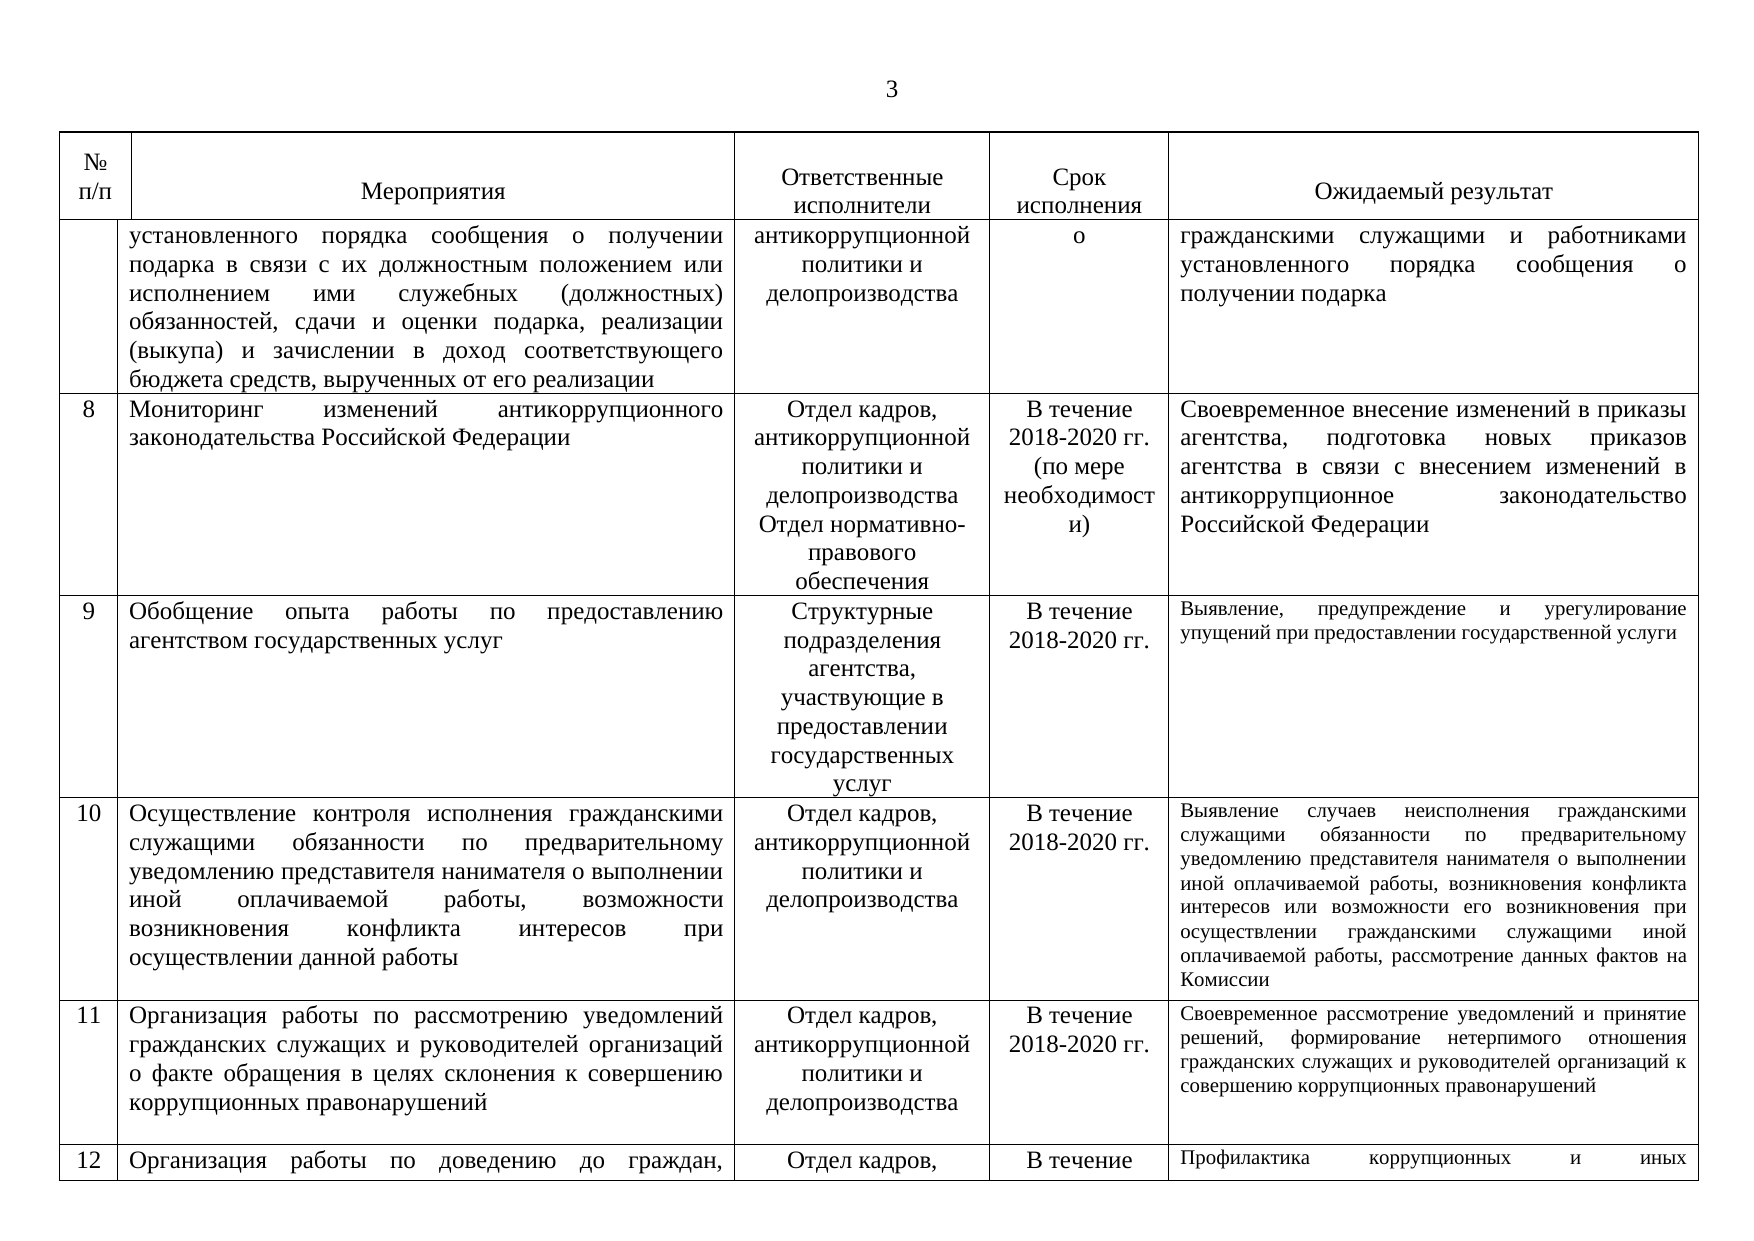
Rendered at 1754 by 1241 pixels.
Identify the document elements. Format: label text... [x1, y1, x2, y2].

table_cell Своевременное внесение изменений в приказы агентства, подготовка новых приказов агентства в связи с внесением изменений в антикоррупционное законодательство Российской Федерации [1169, 394, 1698, 595]
table_cell Организация работы по рассмотрению уведомлений гражданских служащих и руководителей организаций о факте обращения в целях склонения к совершению коррупционных правонарушений [118, 1001, 734, 1144]
table_cell 10 [60, 798, 117, 999]
table_header Срок исполнения [990, 133, 1168, 219]
table_cell Мониторинг изменений антикоррупционного законодательства Российской Федерации [118, 394, 734, 595]
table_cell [118, 1145, 734, 1180]
table_cell В течение 2018-2020 гг. [990, 1145, 1168, 1180]
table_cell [1169, 220, 1698, 393]
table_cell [735, 220, 989, 393]
table_cell Обобщение опыта работы по предоставлению агентством государственных услуг [118, 596, 734, 797]
table_cell 12 [60, 1145, 117, 1180]
table_cell Отдел кадров, антикоррупционной политики и делопроизводства Отдел нормативно-правового обеспечения [735, 394, 989, 595]
table_cell Выявление, предупреждение и урегулирование упущений при предоставлении государственной услуги [1169, 596, 1698, 797]
table_cell 7 [60, 220, 117, 393]
table_cell Осуществление контроля исполнения гражданскими служащими обязанности по предварительному уведомлению представителя нанимателя о выполнении иной оплачиваемой работы, возможности возникновения конфликта интересов при осуществлении данной работы [118, 798, 734, 999]
table_header № п/п [60, 133, 131, 219]
table_cell В течение 2018-2020 гг. [990, 798, 1168, 999]
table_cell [1169, 1145, 1698, 1180]
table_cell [735, 1001, 989, 1144]
table_cell 8 [60, 394, 117, 595]
table_cell В течение 2018-2020 гг. [990, 1001, 1168, 1144]
table_cell В течение 2018-2020 гг. (по мере необходимости) [990, 394, 1168, 595]
table_cell Отдел кадров, антикоррупционной политики и делопроизводства [735, 798, 989, 999]
table_cell 11 [60, 1001, 117, 1144]
table_header Ожидаемый результат [1169, 133, 1698, 219]
table_cell Структурные подразделения агентства, участвующие в предоставлении государственных услуг [735, 596, 989, 797]
table_cell 9 [60, 596, 117, 797]
table_cell Ежеквартально [990, 220, 1168, 393]
table_cell Выявление случаев неисполнения гражданскими служащими обязанности по предварительному уведомлению представителя нанимателя о выполнении иной оплачиваемой работы, возникновения конфликта интересов или возможности его возникновения при осуществлении гражданскими служащими иной оплачиваемой работы, рассмотрение данных фактов на Комиссии [1169, 798, 1698, 999]
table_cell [118, 220, 734, 393]
table_header Ответственные исполнители [735, 133, 989, 219]
table_cell Своевременное рассмотрение уведомлений и принятие решений, формирование нетерпимого отношения гражданских служащих и руководителей организаций к совершению коррупционных правонарушений [1169, 1001, 1698, 1144]
table_header Мероприятия [132, 133, 734, 219]
table_cell В течение 2018-2020 гг. [990, 596, 1168, 797]
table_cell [735, 1145, 989, 1180]
